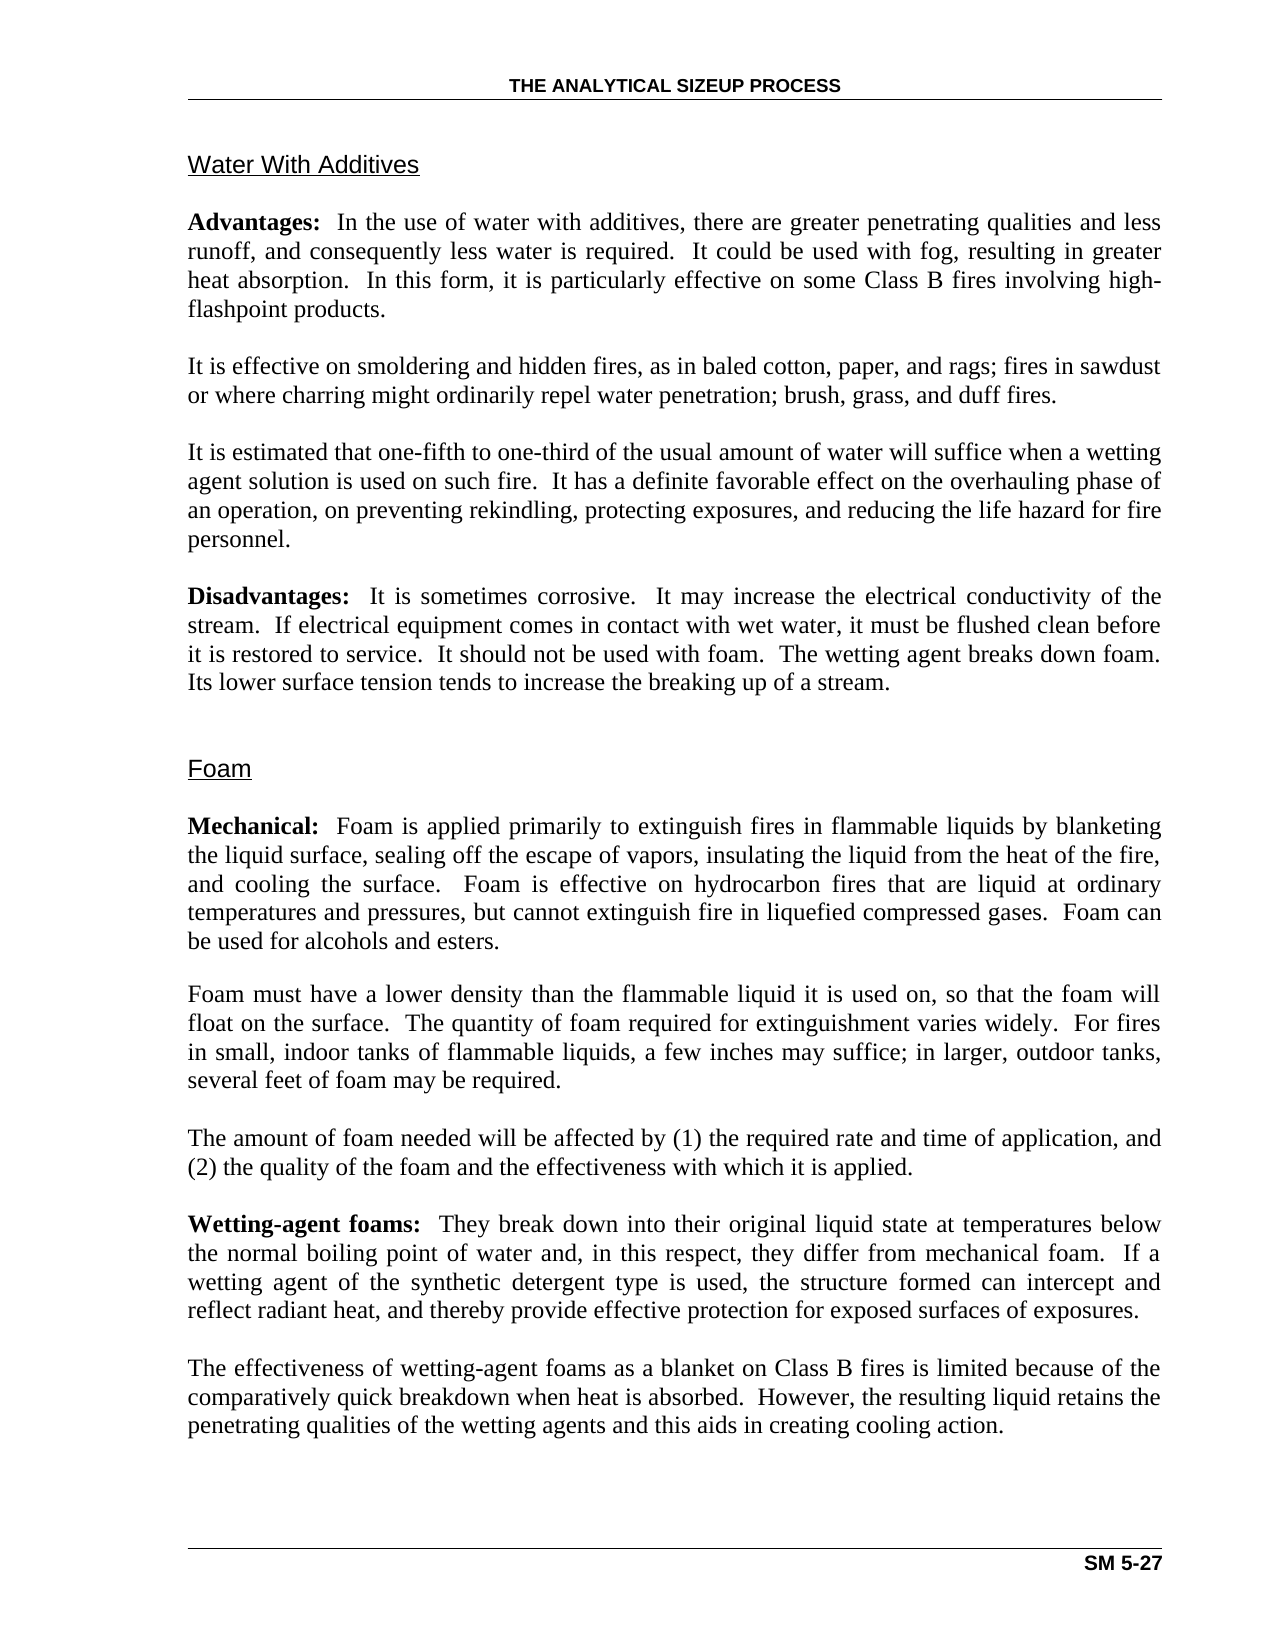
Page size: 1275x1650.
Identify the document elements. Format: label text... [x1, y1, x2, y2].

text Mechanical: Foam is applied primarily to extinguish fires in flammable liquids by blanketing the liquid surface, sealing off the escape of vapors, insulating the liquid from the heat of the fire, and cooling the surface. Foam is effective on hydrocarbon fires that are liquid at ordinary temperatures and pressures, but cannot extinguish fire in liquefied compressed gases. Foam can be used for alcohols and esters. [187, 811, 1162, 955]
text Foam [187, 754, 1162, 782]
text The effectiveness of wetting-agent foams as a blanket on Class B fires is limited because of the comparatively quick breakdown when heat is absorbed. However, the resulting liquid retains the penetrating qualities of the wetting agents and this aids in creating cooling action. [187, 1353, 1162, 1439]
text Advantages: In the use of water with additives, there are greater penetrating qualities and less runoff, and consequently less water is required. It could be used with fog, resulting in greater heat absorption. In this form, it is particularly effective on some Class B fires involving high-flashpoint products. [187, 207, 1162, 322]
text Foam must have a lower density than the flammable liquid it is used on, so that the foam will float on the surface. The quantity of foam required for extinguishment varies widely. For fires in small, indoor tanks of flammable liquids, a few inches may suffice; in larger, outdoor tanks, several feet of foam may be required. [187, 979, 1162, 1094]
text Disadvantages: It is sometimes corrosive. It may increase the electrical conductivity of the stream. If electrical equipment comes in contact with wet water, it must be flushed clean before it is restored to service. It should not be used with foam. The wetting agent breaks down foam. Its lower surface tension tends to increase the breaking up of a stream. [187, 581, 1162, 696]
text It is estimated that one-fifth to one-third of the usual amount of water will suffice when a wetting agent solution is used on such fire. It has a definite favorable effect on the overhauling phase of an operation, on preventing rekindling, protecting exposures, and reducing the life hazard for fire personnel. [187, 437, 1162, 552]
text The amount of foam needed will be affected by (1) the required rate and time of application, and (2) the quality of the foam and the effectiveness with which it is applied. [187, 1123, 1162, 1180]
text It is effective on smoldering and hidden fires, as in baled cotton, paper, and rags; fires in sawdust or where charring might ordinarily repel water penetration; brush, grass, and duff fires. [187, 351, 1162, 409]
text Wetting-agent foams: They break down into their original liquid state at temperatures below the normal boiling point of water and, in this respect, they differ from mechanical foam. If a wetting agent of the synthetic detergent type is used, the structure formed can intercept and reflect radiant heat, and thereby provide effective protection for exposed surfaces of exposures. [187, 1209, 1162, 1324]
text Water With Additives [187, 150, 1162, 179]
